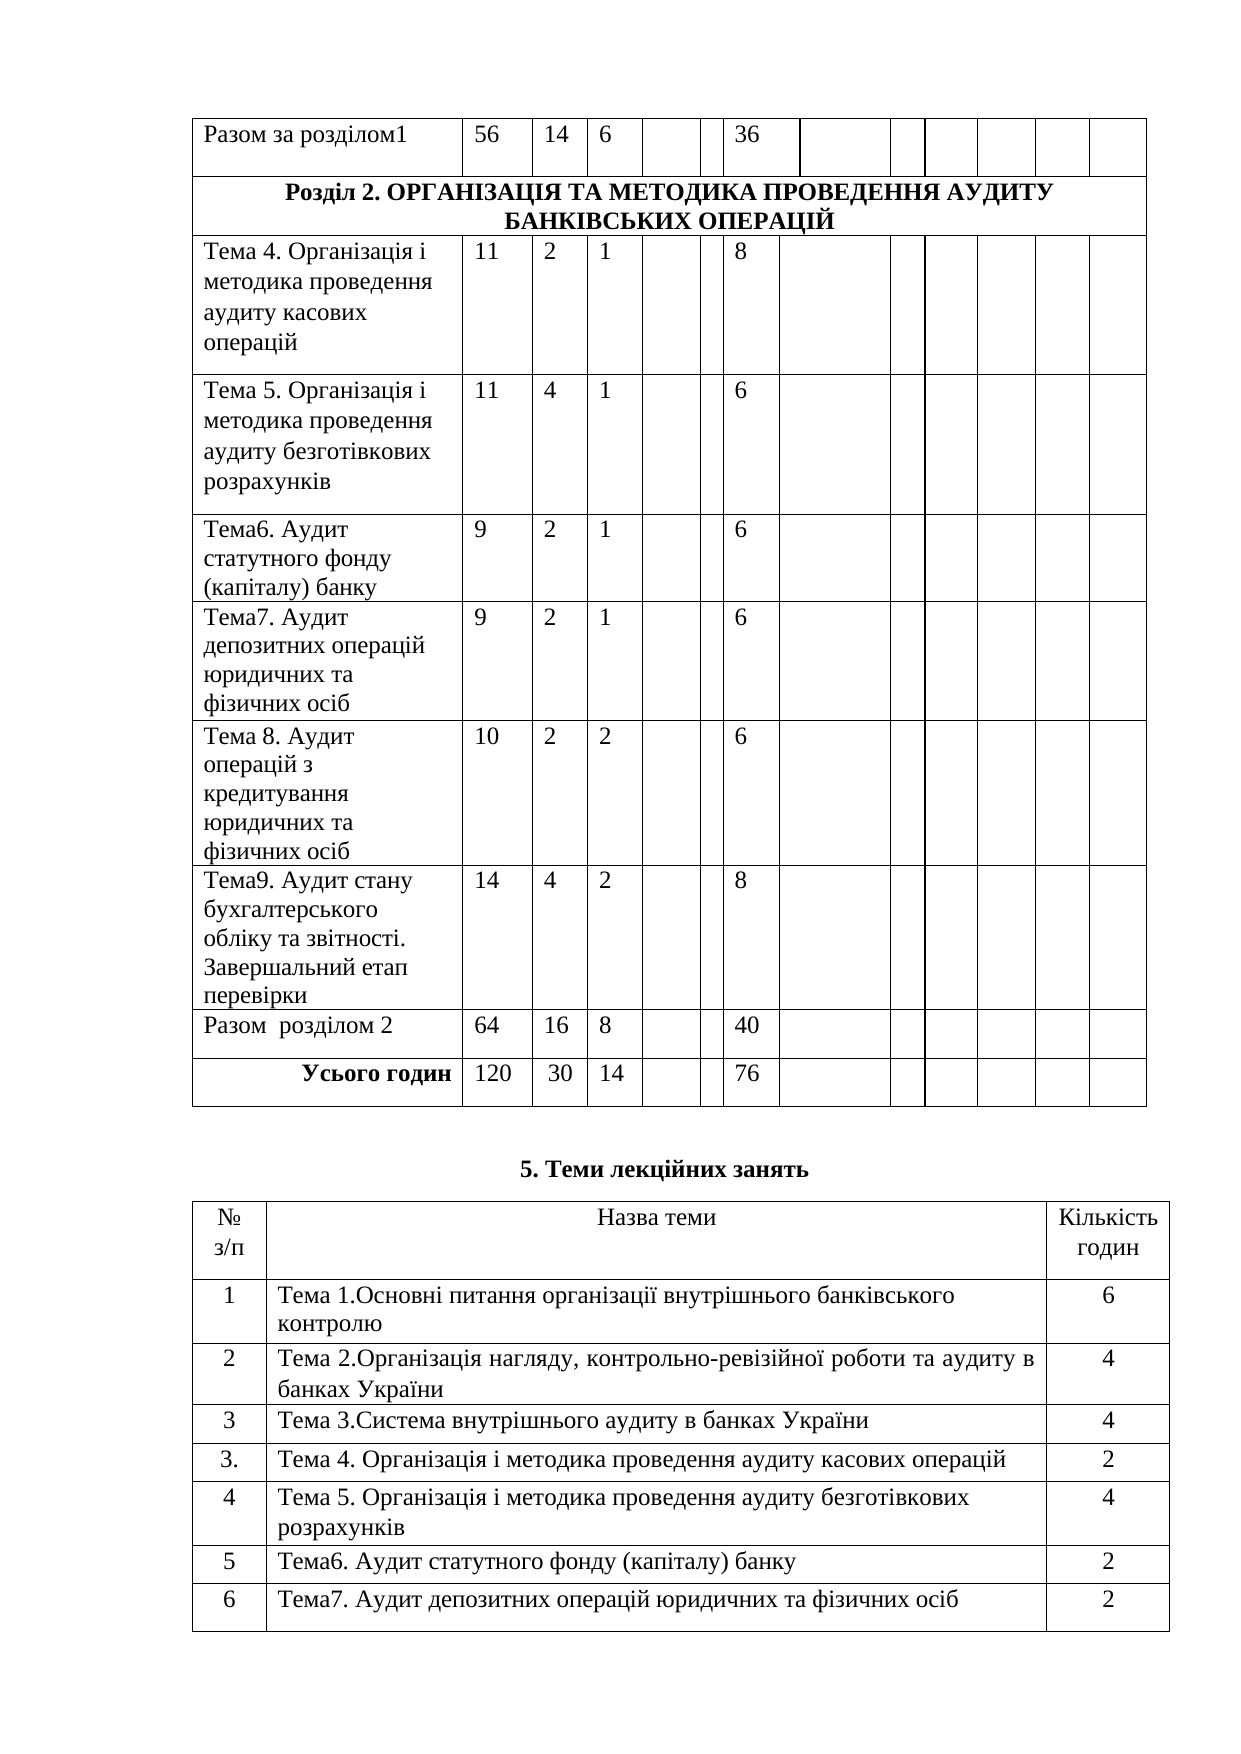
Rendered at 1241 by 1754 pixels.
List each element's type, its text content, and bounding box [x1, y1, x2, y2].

table_cell [926, 236, 977, 374]
table_cell 2 [533, 602, 587, 720]
table_cell [780, 375, 890, 513]
table_cell [643, 375, 700, 513]
table_cell 4 [533, 866, 587, 1009]
table_cell 120 [463, 1059, 532, 1106]
table_cell [1090, 236, 1146, 374]
table_cell 6 [724, 515, 779, 601]
table_cell [891, 721, 924, 864]
table_cell 14 [463, 866, 532, 1009]
table_cell [1036, 1059, 1089, 1106]
table_cell 56 [463, 119, 532, 176]
table_cell [780, 721, 890, 864]
table_cell 10 [463, 721, 532, 864]
table_cell 4 [1047, 1482, 1169, 1545]
table_cell 2 [533, 721, 587, 864]
table_cell [1036, 866, 1089, 1009]
table_cell [643, 119, 700, 176]
table_cell 8 [724, 236, 779, 374]
table_cell [643, 721, 700, 864]
table_cell 4 [533, 375, 587, 513]
table_cell [643, 1010, 700, 1057]
table_cell [801, 119, 890, 176]
table_cell [1090, 721, 1146, 864]
table_cell [701, 375, 723, 513]
table_cell Тема 1.Основні питання організації внутрішнього банківського контролю [267, 1280, 1046, 1342]
table_cell [891, 515, 924, 601]
table_cell 4 [1047, 1405, 1169, 1443]
table_cell [701, 236, 723, 374]
table_cell [926, 602, 977, 720]
table_cell Разом за розділом1 [193, 119, 462, 176]
table_cell [891, 1010, 924, 1057]
table_cell [780, 1010, 890, 1057]
table_cell [891, 602, 924, 720]
table_cell [1036, 119, 1089, 176]
table_cell [701, 721, 723, 864]
table_cell 2 [588, 721, 642, 864]
table_cell [1090, 866, 1146, 1009]
table_cell [1090, 119, 1146, 176]
table_cell [926, 721, 977, 864]
table_cell [1090, 375, 1146, 513]
table_cell 2 [533, 515, 587, 601]
table_cell [978, 866, 1035, 1009]
table_cell [978, 119, 1035, 176]
table_cell [891, 119, 924, 176]
table_cell [643, 1059, 700, 1106]
table_cell [891, 1059, 924, 1106]
table_cell 11 [463, 236, 532, 374]
table_cell Тема 8. Аудит операцій з кредитування юридичних та фізичних осіб [193, 721, 462, 864]
table_cell 1 [588, 236, 642, 374]
table_cell [978, 1010, 1035, 1057]
table_cell [643, 236, 700, 374]
table_cell [780, 1059, 890, 1106]
table_cell [926, 515, 977, 601]
table_cell 6 [1047, 1280, 1169, 1342]
table_cell [780, 602, 890, 720]
table_cell [1036, 375, 1089, 513]
table_cell 2 [1047, 1444, 1169, 1481]
table_cell [891, 866, 924, 1009]
table_cell [643, 602, 700, 720]
table_cell [780, 515, 890, 601]
table_cell [780, 866, 890, 1009]
table_cell [978, 236, 1035, 374]
table_cell 2 [1047, 1584, 1169, 1631]
table_cell [978, 721, 1035, 864]
table_cell [701, 602, 723, 720]
table_cell Тема 5. Організація і методика проведення аудиту безготівкових розрахунків [193, 375, 462, 513]
table_cell 2 [193, 1344, 266, 1404]
table_cell [1036, 1010, 1089, 1057]
table_cell [1036, 602, 1089, 720]
table_cell 64 [463, 1010, 532, 1057]
table_cell 2 [533, 236, 587, 374]
table_cell [978, 515, 1035, 601]
table_cell [701, 866, 723, 1009]
table_cell [1090, 602, 1146, 720]
table_cell 2 [1047, 1546, 1169, 1583]
table_cell [978, 1059, 1035, 1106]
table_cell 6 [193, 1584, 266, 1631]
table_cell [701, 119, 723, 176]
table_cell Тема9. Аудит стану бухгалтерського обліку та звітності. Завершальний етап перевірки [193, 866, 462, 1009]
text 5. Теми лекційних занять [177, 1154, 1152, 1182]
table_cell [643, 866, 700, 1009]
table_cell Тема 5. Організація і методика проведення аудиту безготівкових розрахунків [267, 1482, 1046, 1545]
table_cell [926, 119, 977, 176]
table_cell 6 [724, 602, 779, 720]
table_cell 6 [724, 721, 779, 864]
table_header Назва теми [267, 1202, 1046, 1279]
table_cell [926, 1010, 977, 1057]
table_cell 11 [463, 375, 532, 513]
table_cell 6 [588, 119, 642, 176]
table_cell Тема6. Аудит статутного фонду (капіталу) банку [267, 1546, 1046, 1583]
table_cell [891, 375, 924, 513]
table_cell 8 [724, 866, 779, 1009]
table_cell 4 [1047, 1344, 1169, 1404]
table_cell [780, 236, 890, 374]
table_cell [701, 1010, 723, 1057]
table_cell 3 [193, 1405, 266, 1443]
table_cell 14 [588, 1059, 642, 1106]
table_cell [1036, 236, 1089, 374]
table_cell 36 [724, 119, 799, 176]
table_cell [1090, 1010, 1146, 1057]
table_cell [978, 375, 1035, 513]
table_cell 1 [588, 515, 642, 601]
table_cell 3. [193, 1444, 266, 1481]
table_cell [926, 375, 977, 513]
table_cell 2 [588, 866, 642, 1009]
table_cell Тема7. Аудит депозитних операцій юридичних та фізичних осіб [193, 602, 462, 720]
table_cell 9 [463, 515, 532, 601]
table_cell Тема7. Аудит депозитних операцій юридичних та фізичних осіб [267, 1584, 1046, 1631]
table_cell [926, 1059, 977, 1106]
table_cell Разом розділом 2 [193, 1010, 462, 1057]
table_cell [1036, 515, 1089, 601]
table_cell [1090, 1059, 1146, 1106]
table_cell 14 [533, 119, 587, 176]
table_cell Тема 4. Організація і методика проведення аудиту касових операцій [193, 236, 462, 374]
table_cell [701, 1059, 723, 1106]
table_cell Тема6. Аудит статутного фонду (капіталу) банку [193, 515, 462, 601]
table_cell 9 [463, 602, 532, 720]
table_cell 30 [533, 1059, 587, 1106]
table_cell Усього годин [193, 1059, 462, 1106]
table_cell [701, 515, 723, 601]
table_cell 5 [193, 1546, 266, 1583]
table_header № з/п [193, 1202, 266, 1279]
table_cell Розділ 2. Організація та методика проведення аудиту банківських операцій [193, 177, 1146, 235]
table_header Кількість годин [1047, 1202, 1169, 1279]
table_cell 1 [588, 375, 642, 513]
table_cell [1090, 515, 1146, 601]
table_cell [643, 515, 700, 601]
table_cell [1036, 721, 1089, 864]
table_cell 1 [193, 1280, 266, 1342]
table_cell [978, 602, 1035, 720]
table_cell [891, 236, 924, 374]
table_cell 76 [724, 1059, 779, 1106]
table_cell 6 [724, 375, 779, 513]
table_cell 8 [588, 1010, 642, 1057]
table_cell [926, 866, 977, 1009]
table_cell 40 [724, 1010, 779, 1057]
table_cell Тема 2.Організація нагляду, контрольно-ревізійної роботи та аудиту в банках України [267, 1344, 1046, 1404]
table_cell 4 [193, 1482, 266, 1545]
table_cell 16 [533, 1010, 587, 1057]
table_cell 1 [588, 602, 642, 720]
table_cell Тема 3.Система внутрішнього аудиту в банках України [267, 1405, 1046, 1443]
table_cell Тема 4. Організація і методика проведення аудиту касових операцій [267, 1444, 1046, 1481]
